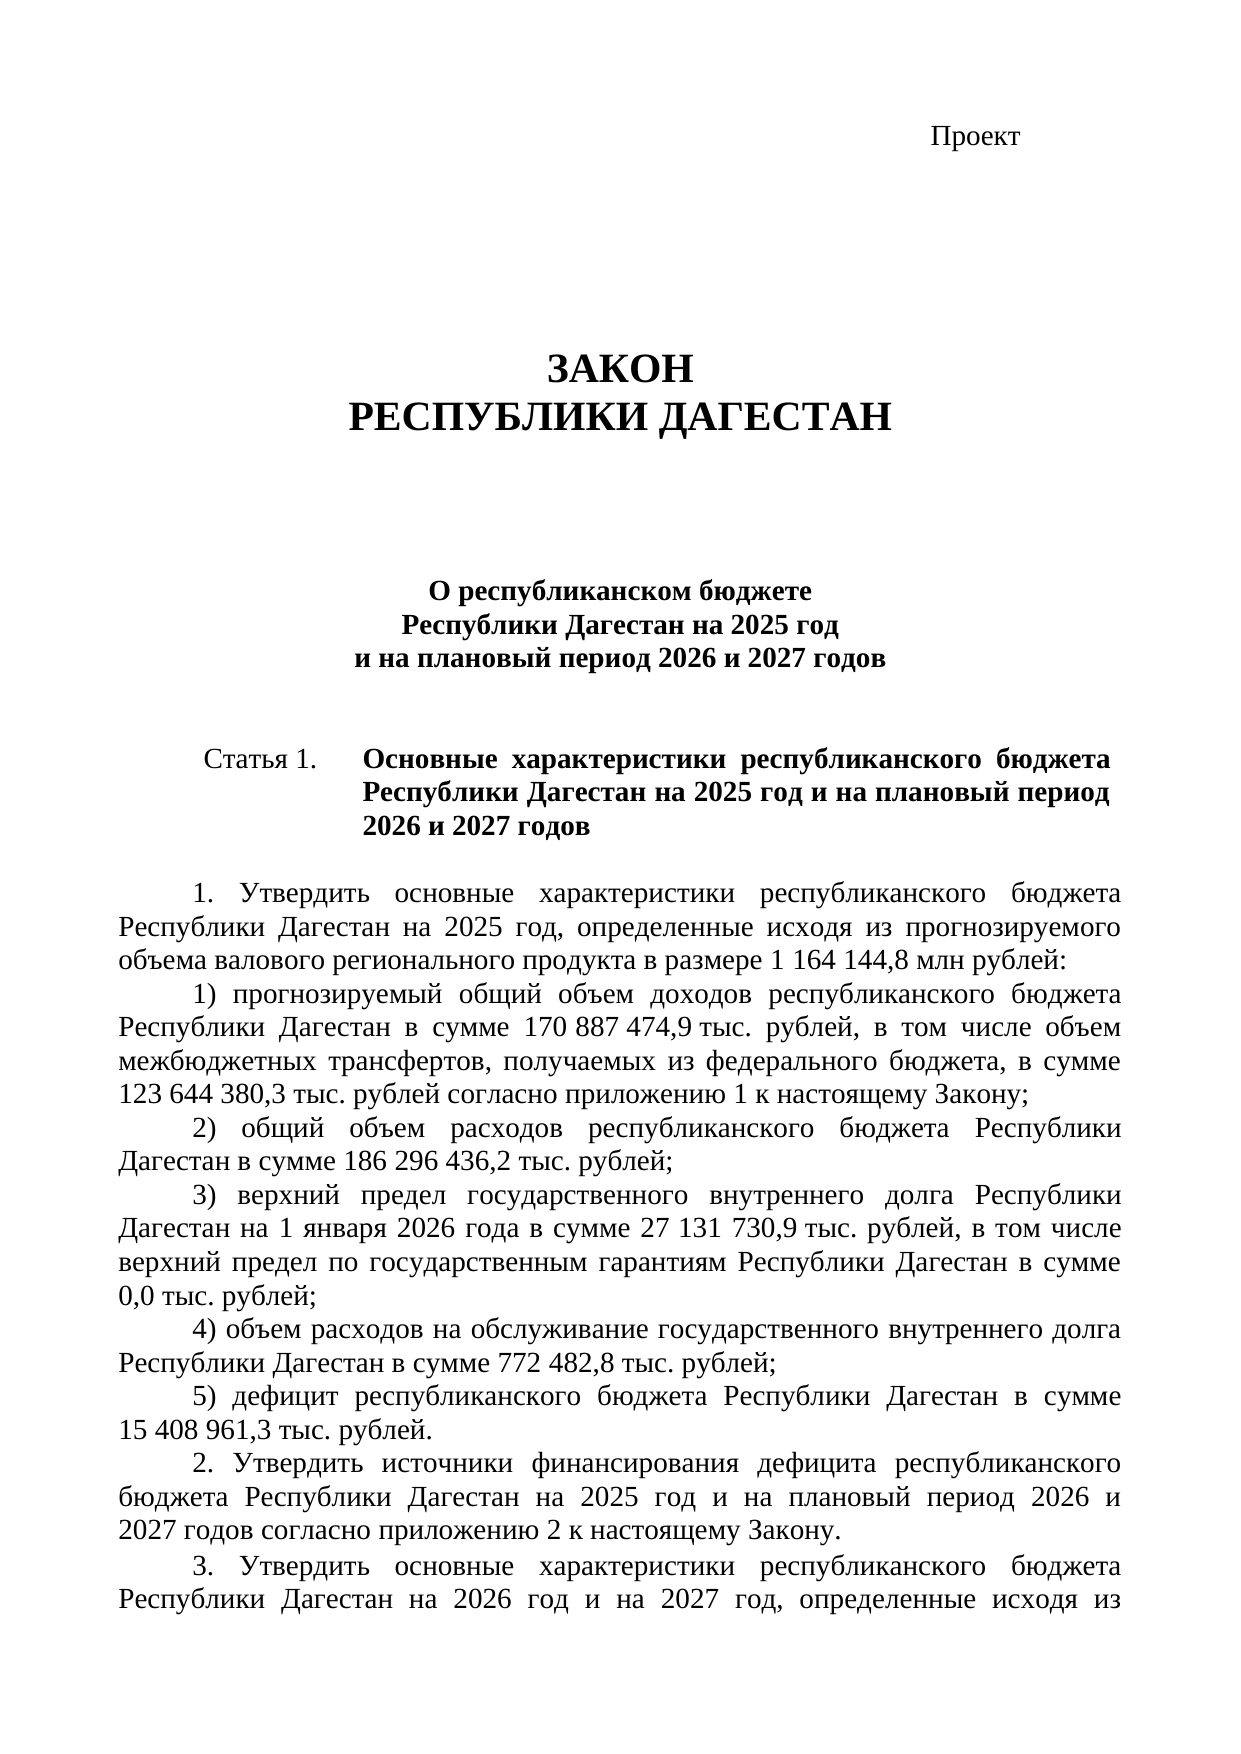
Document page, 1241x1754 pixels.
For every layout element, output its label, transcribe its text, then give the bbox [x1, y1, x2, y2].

text О республиканском бюджете [118, 573, 1122, 607]
text 2) общий объем расходов республиканского бюджета Республики Дагестан в сумме 186 296 436,2 тыс. рублей; [118, 1110, 1122, 1177]
text 1) прогнозируемый общий объем доходов республиканского бюджета Республики Дагестан в сумме 170 887 474,9 тыс. рублей, в том числе объем межбюджетных трансфертов, получаемых из федерального бюджета, в сумме 123 644 380,3 тыс. рублей согласно приложению 1 к настоящему Закону; [118, 976, 1122, 1110]
table_header Основные характеристики республиканского бюджета Республики Дагестан на 2025 год и на плановый период 2026 и 2027 годов [351, 741, 1122, 842]
text 5) дефицит республиканского бюджета Республики Дагестан в сумме 15 408 961,3 тыс. рублей. [118, 1378, 1122, 1445]
text 1. Утвердить основные характеристики республиканского бюджета Республики Дагестан на 2025 год, определенные исходя из прогнозируемого объема валового регионального продукта в размере 1 164 144,8 млн рублей: [118, 875, 1122, 976]
text РЕСПУБЛИКИ ДАГЕСТАН [118, 391, 1122, 439]
text 3) верхний предел государственного внутреннего долга Республики Дагестан на 1 января 2026 года в сумме 27 131 730,9 тыс. рублей, в том числе верхний предел по государственным гарантиям Республики Дагестан в сумме 0,0 тыс. рублей; [118, 1177, 1122, 1311]
text Проект [118, 118, 1122, 152]
text 2. Утвердить источники финансирования дефицита республиканского бюджета Республики Дагестан на 2025 год и на плановый период 2026 и 2027 годов согласно приложению 2 к настоящему Закону. [118, 1445, 1122, 1546]
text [118, 1548, 1122, 1615]
text ЗАКОН [118, 343, 1122, 391]
text Республики Дагестан на 2025 год [118, 607, 1122, 640]
table_header Статья 1. [118, 741, 351, 842]
text и на плановый период 2026 и 2027 годов [118, 640, 1122, 674]
text 4) объем расходов на обслуживание государственного внутреннего долга Республики Дагестан в сумме 772 482,8 тыс. рублей; [118, 1311, 1122, 1378]
